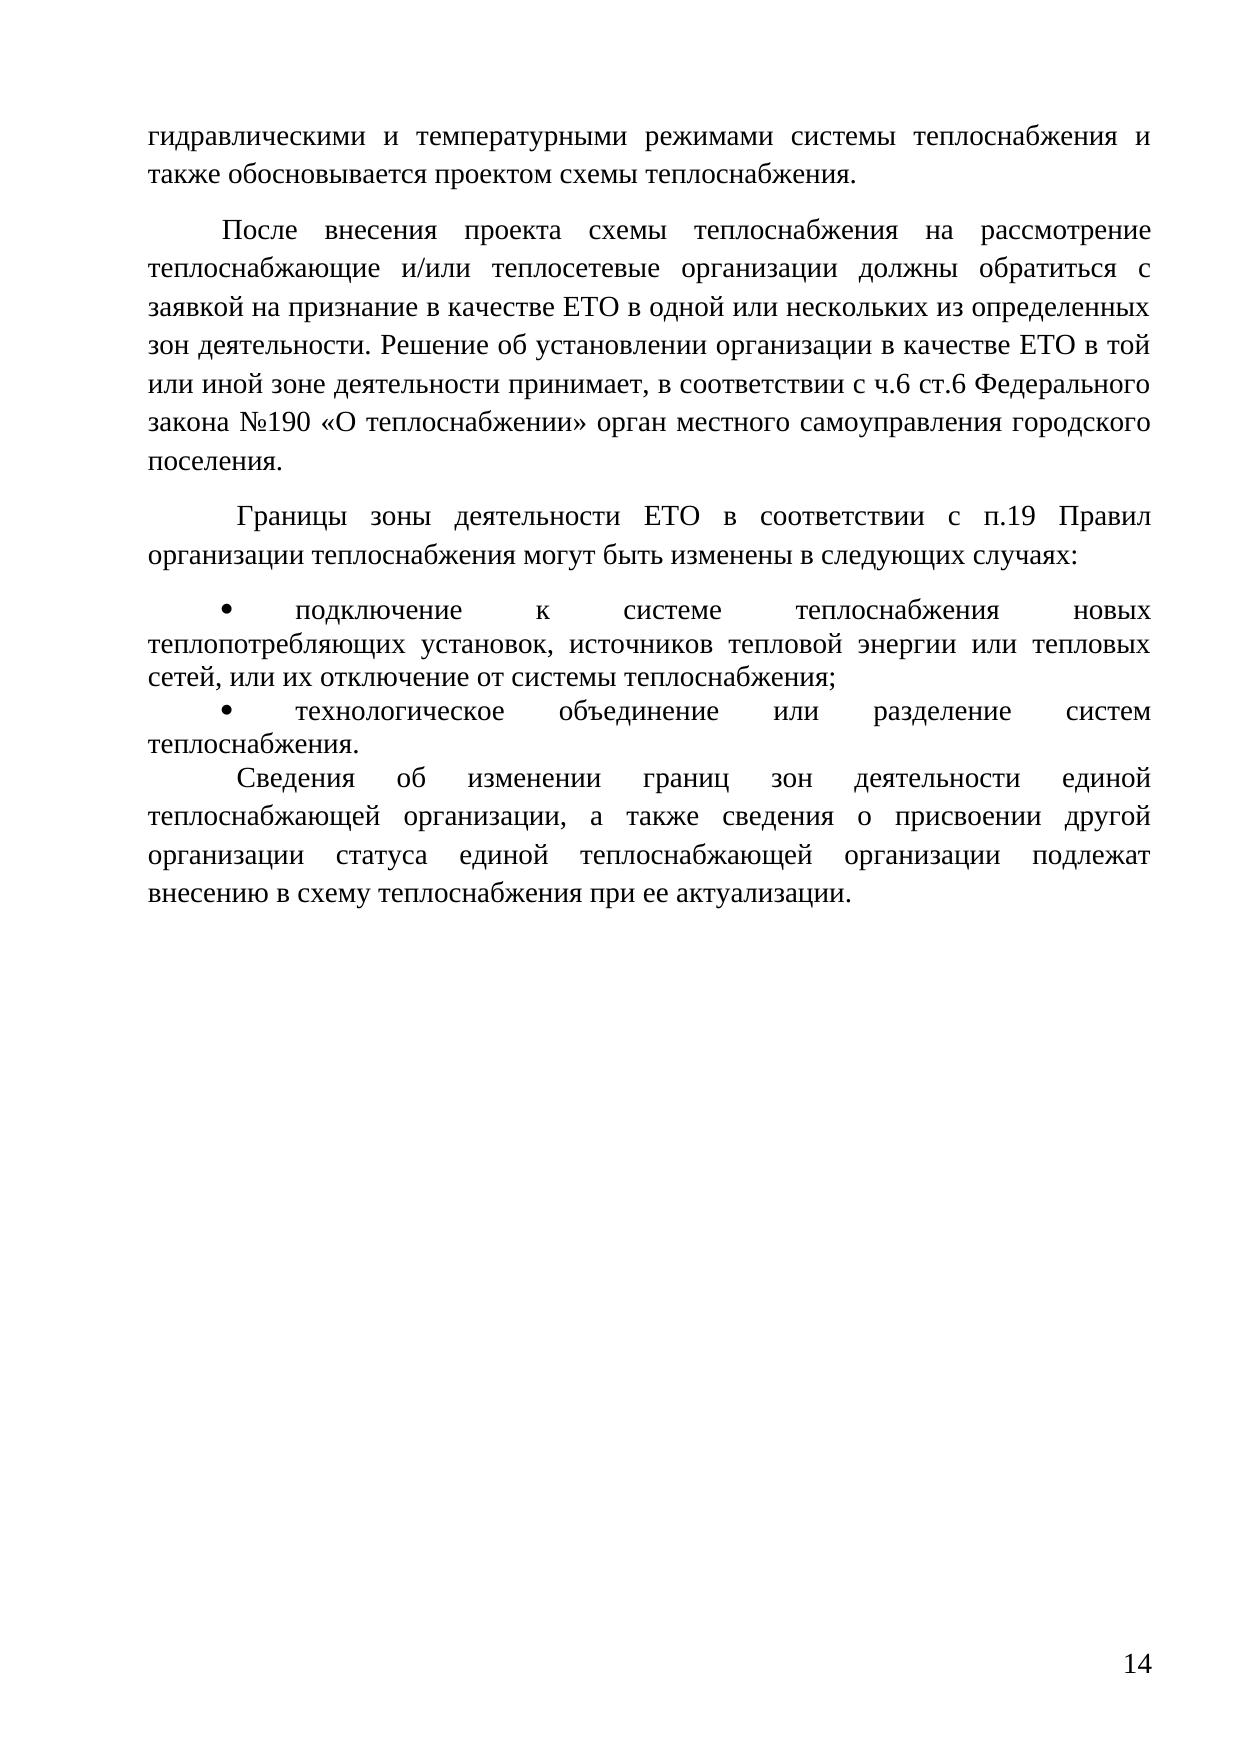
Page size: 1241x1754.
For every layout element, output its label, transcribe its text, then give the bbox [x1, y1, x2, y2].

list технологическое объединение или разделение систем теплоснабжения. [148, 693, 1152, 760]
text После внесения проекта схемы теплоснабжения на рассмотрение теплоснабжающие и/или теплосетевые организации должны обратиться с заявкой на признание в качестве ЕТО в одной или нескольких из определенных зон деятельности. Решение об установлении организации в качестве ЕТО в той или иной зоне деятельности принимает, в соответствии с ч.6 ст.6 Федерального закона №190 «О теплоснабжении» орган местного самоуправления городского поселения. [148, 212, 1152, 477]
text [148, 118, 1152, 190]
text Границы зоны деятельности ЕТО в соответствии с п.19 Правил организации теплоснабжения могут быть изменены в следующих случаях: [148, 498, 1152, 570]
text Сведения об изменении границ зон деятельности единой теплоснабжающей организации, а также сведения о присвоении другой организации статуса единой теплоснабжающей организации подлежат внесению в схему теплоснабжения при ее актуализации. [148, 760, 1152, 909]
list подключение к системе теплоснабжения новых теплопотребляющих установок, источников тепловой энергии или тепловых сетей, или их отключение от системы теплоснабжения; [148, 592, 1152, 693]
